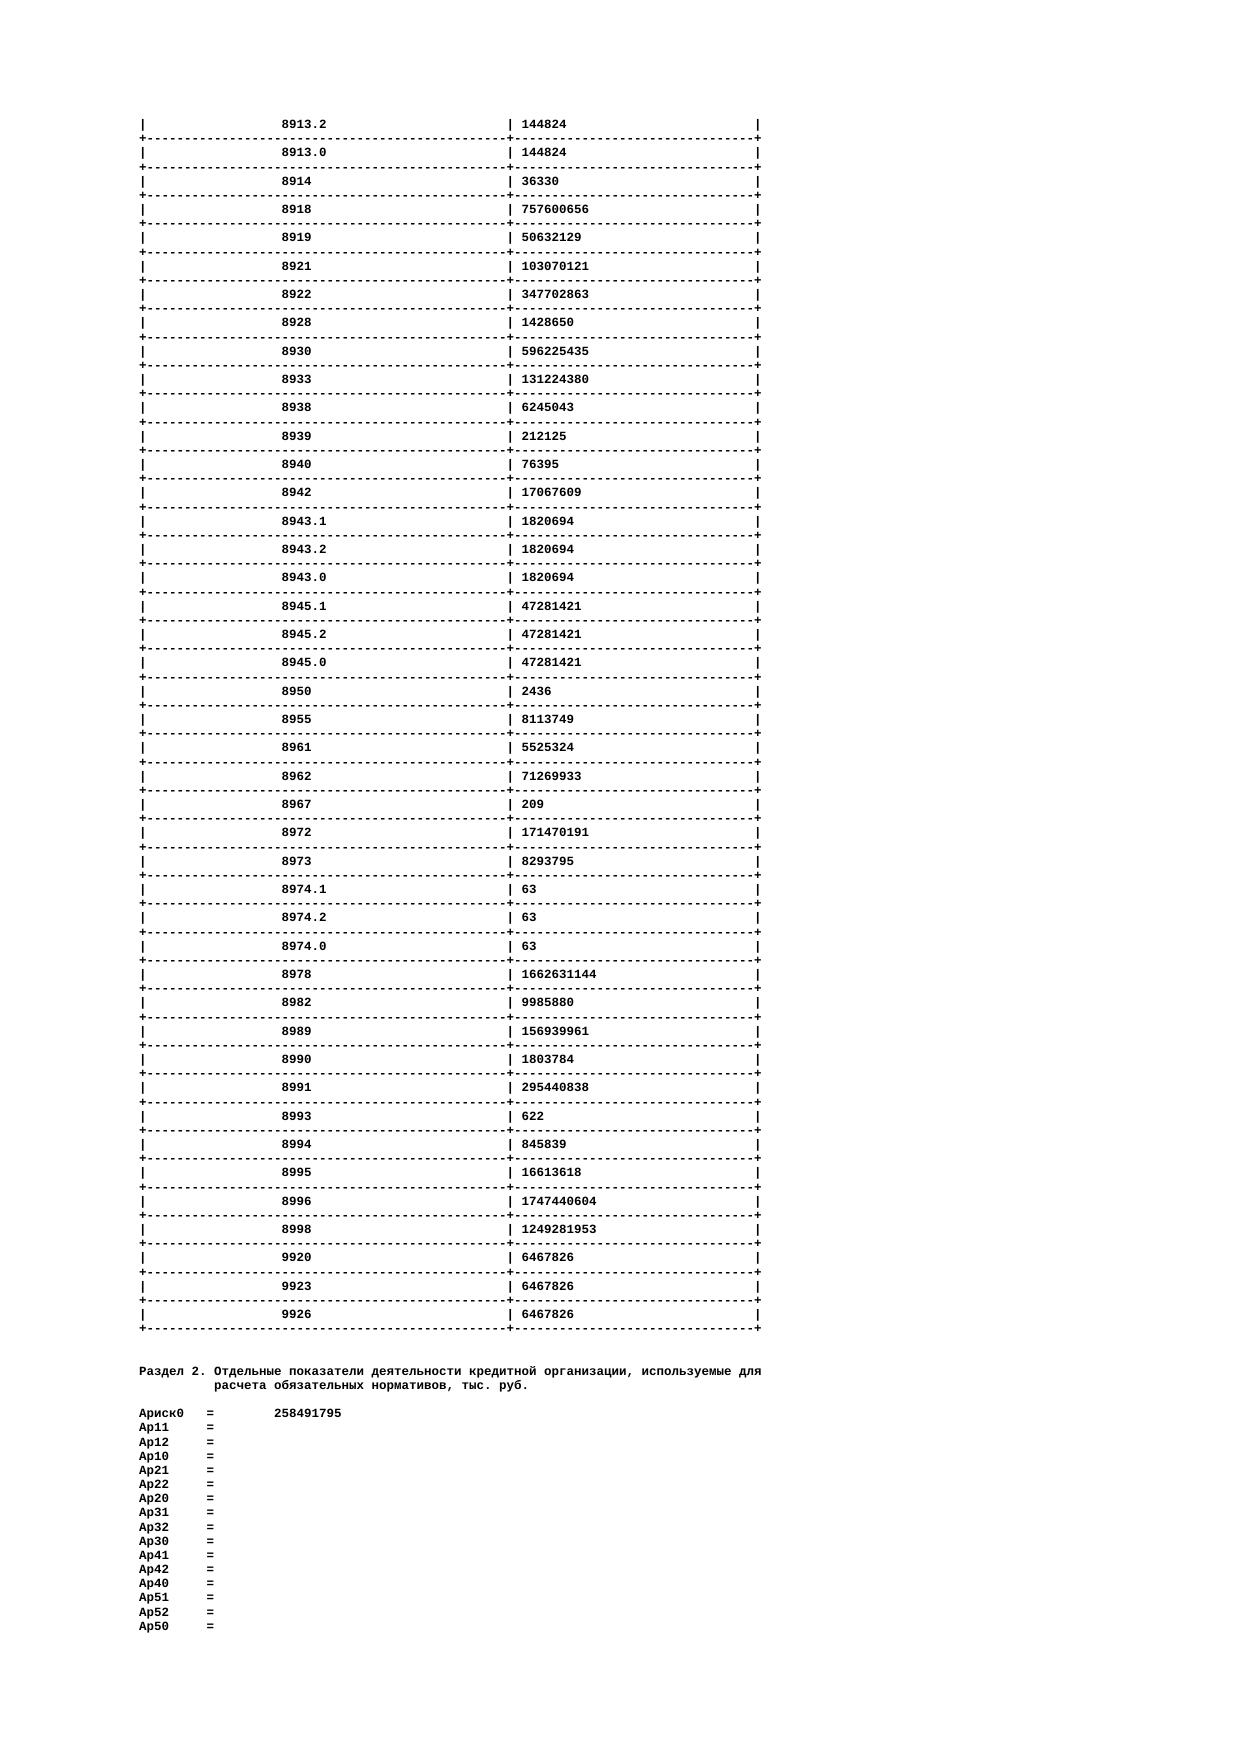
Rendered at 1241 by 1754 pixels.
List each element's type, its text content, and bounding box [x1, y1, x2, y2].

text Ар21 = [139, 1464, 1101, 1478]
text +------------------------------------------------+--------------------------------+ [139, 529, 1101, 543]
text | 8990 | 1803784 | [139, 1053, 1101, 1067]
text | 8974.0 | 63 | [139, 940, 1101, 954]
text +------------------------------------------------+--------------------------------+ [139, 1266, 1101, 1280]
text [139, 132, 1101, 146]
text | 8939 | 212125 | [139, 430, 1101, 444]
text +------------------------------------------------+--------------------------------+ [139, 671, 1101, 685]
text | 8996 | 1747440604 | [139, 1195, 1101, 1209]
text +------------------------------------------------+--------------------------------+ [139, 472, 1101, 486]
text +------------------------------------------------+--------------------------------+ [139, 1039, 1101, 1053]
text | 8991 | 295440838 | [139, 1081, 1101, 1096]
text Раздел 2. Отдельные показатели деятельности кредитной организации, используемые для [139, 1365, 1101, 1379]
text +------------------------------------------------+--------------------------------+ [139, 756, 1101, 770]
text | 8961 | 5525324 | [139, 741, 1101, 756]
text +------------------------------------------------+--------------------------------+ [139, 189, 1101, 203]
text +------------------------------------------------+--------------------------------+ [139, 784, 1101, 798]
text Ар52 = [139, 1606, 1101, 1620]
text | 8989 | 156939961 | [139, 1025, 1101, 1039]
text +------------------------------------------------+--------------------------------+ [139, 416, 1101, 430]
text Ариск0 = 258491795 [139, 1407, 1101, 1421]
text | 8921 | 103070121 | [139, 260, 1101, 274]
text +------------------------------------------------+--------------------------------+ [139, 1237, 1101, 1251]
text +------------------------------------------------+--------------------------------+ [139, 841, 1101, 855]
text | 8950 | 2436 | [139, 685, 1101, 699]
text | 8933 | 131224380 | [139, 373, 1101, 387]
text +------------------------------------------------+--------------------------------+ [139, 926, 1101, 940]
text +------------------------------------------------+--------------------------------+ [139, 331, 1101, 345]
text | 8955 | 8113749 | [139, 713, 1101, 727]
text | 8972 | 171470191 | [139, 826, 1101, 841]
text +------------------------------------------------+--------------------------------+ [139, 1322, 1101, 1336]
text +------------------------------------------------+--------------------------------+ [139, 1152, 1101, 1166]
text | 8922 | 347702863 | [139, 288, 1101, 302]
text +------------------------------------------------+--------------------------------+ [139, 1096, 1101, 1110]
text Ар31 = [139, 1506, 1101, 1521]
text +------------------------------------------------+--------------------------------+ [139, 359, 1101, 373]
text | 8945.0 | 47281421 | [139, 656, 1101, 671]
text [139, 161, 1101, 175]
text | 8943.2 | 1820694 | [139, 543, 1101, 557]
text +------------------------------------------------+--------------------------------+ [139, 302, 1101, 316]
text | 8993 | 622 | [139, 1110, 1101, 1124]
text | 8940 | 76395 | [139, 458, 1101, 472]
text +------------------------------------------------+--------------------------------+ [139, 869, 1101, 883]
text | 8930 | 596225435 | [139, 345, 1101, 359]
text | 8962 | 71269933 | [139, 770, 1101, 784]
text Ар50 = [139, 1620, 1101, 1634]
text | 8967 | 209 | [139, 798, 1101, 812]
text | 8994 | 845839 | [139, 1138, 1101, 1152]
text | 8942 | 17067609 | [139, 486, 1101, 501]
text +------------------------------------------------+--------------------------------+ [139, 1067, 1101, 1081]
text | 8913.0 | 144824 | [139, 146, 1101, 161]
text | 8938 | 6245043 | [139, 401, 1101, 416]
text +------------------------------------------------+--------------------------------+ [139, 586, 1101, 600]
text | 9926 | 6467826 | [139, 1308, 1101, 1322]
text | 8973 | 8293795 | [139, 855, 1101, 869]
text Ар41 = [139, 1549, 1101, 1563]
text Ар10 = [139, 1450, 1101, 1464]
text Ар11 = [139, 1421, 1101, 1436]
text Ар22 = [139, 1478, 1101, 1492]
text Ар51 = [139, 1591, 1101, 1606]
text +------------------------------------------------+--------------------------------+ [139, 1011, 1101, 1025]
text | 8995 | 16613618 | [139, 1166, 1101, 1181]
text +------------------------------------------------+--------------------------------+ [139, 1124, 1101, 1138]
text Ар32 = [139, 1521, 1101, 1535]
text +------------------------------------------------+--------------------------------+ [139, 444, 1101, 458]
text +------------------------------------------------+--------------------------------+ [139, 1181, 1101, 1195]
text Ар30 = [139, 1535, 1101, 1549]
text +------------------------------------------------+--------------------------------+ [139, 1294, 1101, 1308]
text +------------------------------------------------+--------------------------------+ [139, 897, 1101, 911]
text +------------------------------------------------+--------------------------------+ [139, 954, 1101, 968]
text | 9920 | 6467826 | [139, 1251, 1101, 1266]
text | 8913.2 | 144824 | [139, 118, 1101, 132]
text | 8982 | 9985880 | [139, 996, 1101, 1011]
text | 8914 | 36330 | [139, 175, 1101, 189]
text Ар42 = [139, 1563, 1101, 1577]
text | 8998 | 1249281953 | [139, 1223, 1101, 1237]
text | 8918 | 757600656 | [139, 203, 1101, 217]
text Ар40 = [139, 1577, 1101, 1591]
text +------------------------------------------------+--------------------------------+ [139, 727, 1101, 741]
text +------------------------------------------------+--------------------------------+ [139, 246, 1101, 260]
text +------------------------------------------------+--------------------------------+ [139, 699, 1101, 713]
text | 9923 | 6467826 | [139, 1280, 1101, 1294]
text | 8978 | 1662631144 | [139, 968, 1101, 982]
text | 8945.2 | 47281421 | [139, 628, 1101, 642]
text | 8943.1 | 1820694 | [139, 515, 1101, 529]
text +------------------------------------------------+--------------------------------+ [139, 642, 1101, 656]
text +------------------------------------------------+--------------------------------+ [139, 557, 1101, 571]
text +------------------------------------------------+--------------------------------+ [139, 501, 1101, 515]
text +------------------------------------------------+--------------------------------+ [139, 217, 1101, 231]
text | 8928 | 1428650 | [139, 316, 1101, 331]
text | 8919 | 50632129 | [139, 231, 1101, 246]
text Ар20 = [139, 1492, 1101, 1506]
text | 8974.1 | 63 | [139, 883, 1101, 897]
text +------------------------------------------------+--------------------------------+ [139, 812, 1101, 826]
text +------------------------------------------------+--------------------------------+ [139, 982, 1101, 996]
text расчета обязательных нормативов, тыс. руб. [139, 1379, 1101, 1393]
text | 8945.1 | 47281421 | [139, 600, 1101, 614]
text +------------------------------------------------+--------------------------------+ [139, 614, 1101, 628]
text | 8974.2 | 63 | [139, 911, 1101, 926]
text | 8943.0 | 1820694 | [139, 571, 1101, 586]
text +------------------------------------------------+--------------------------------+ [139, 1209, 1101, 1223]
text Ар12 = [139, 1436, 1101, 1450]
text +------------------------------------------------+--------------------------------+ [139, 387, 1101, 401]
text +------------------------------------------------+--------------------------------+ [139, 274, 1101, 288]
